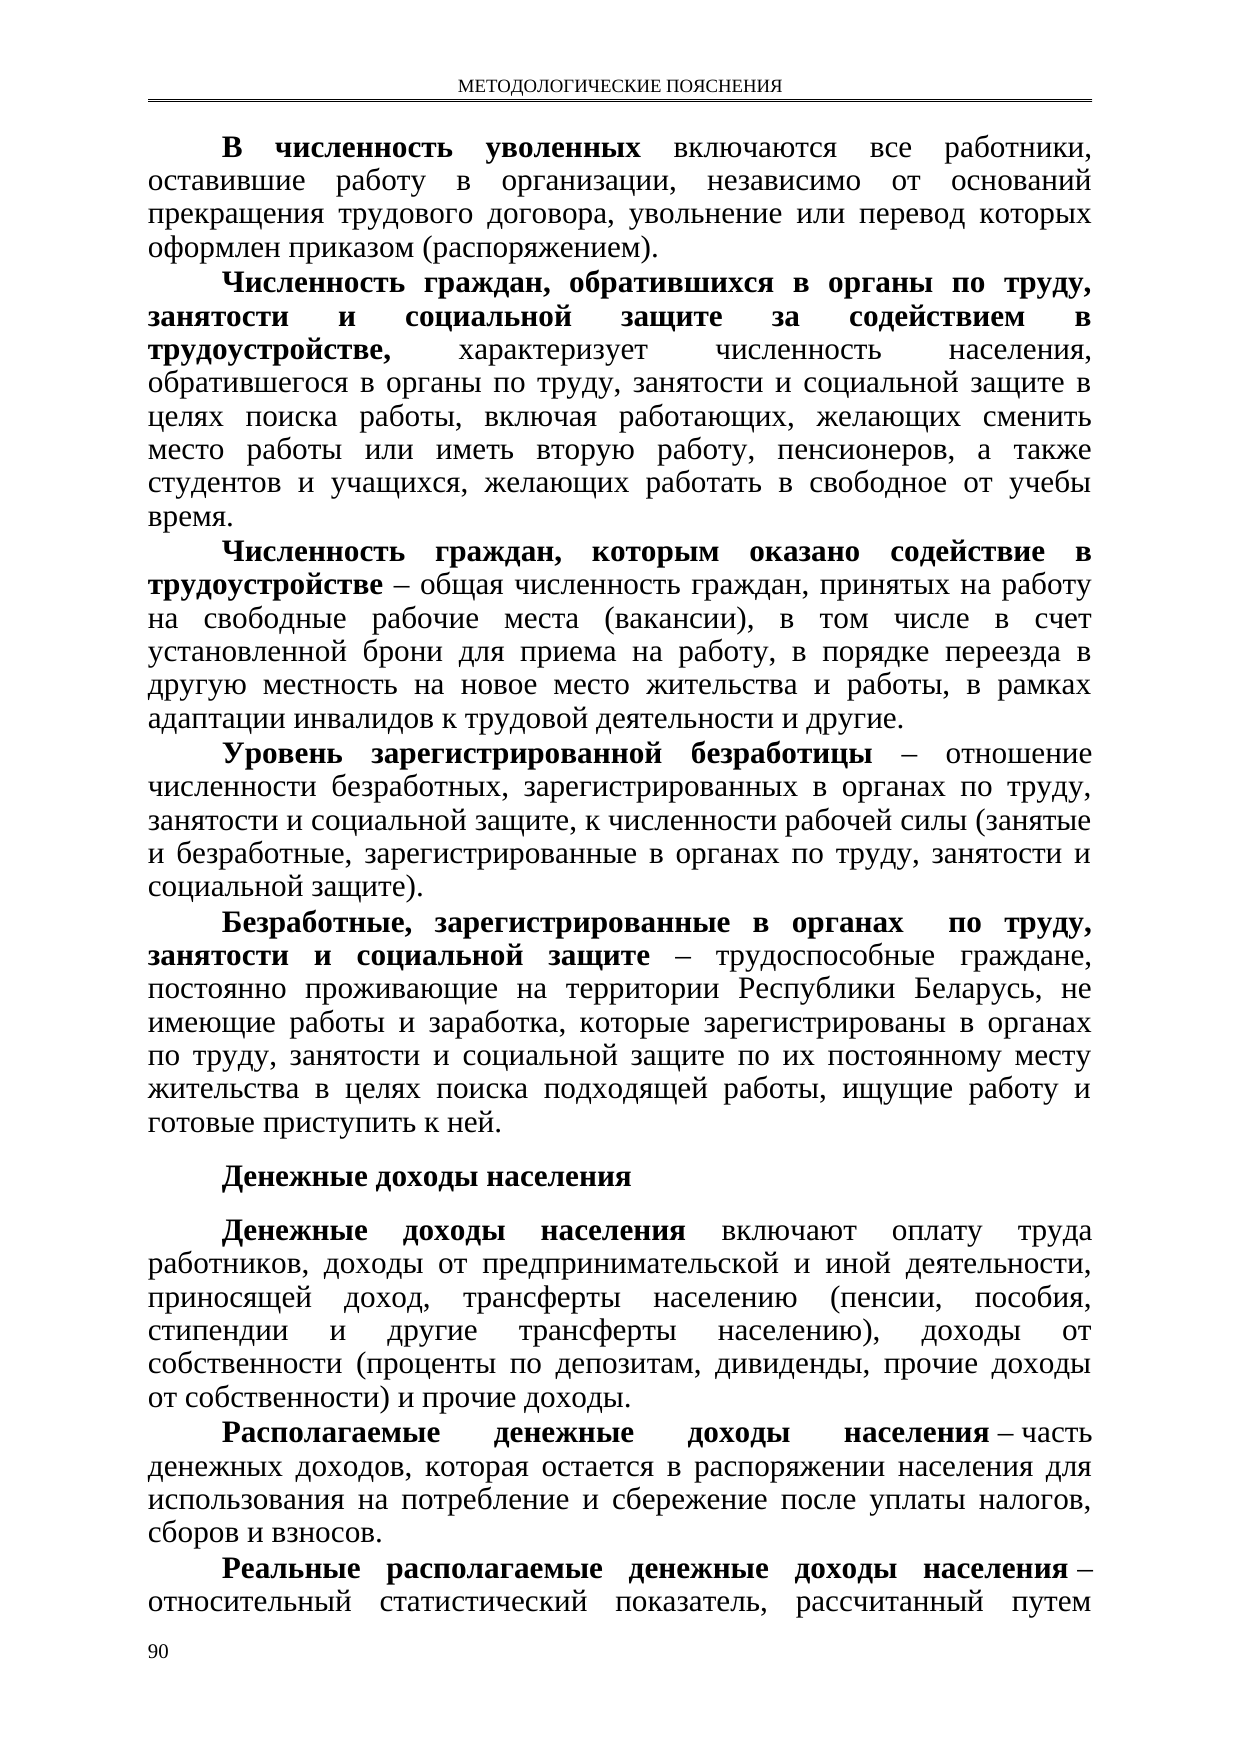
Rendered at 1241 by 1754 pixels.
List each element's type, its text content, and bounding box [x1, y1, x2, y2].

text Располагаемые денежные доходы населения – часть денежных доходов, которая остается в распоряжении населения для использования на потребление и сбережение после уплаты налогов, сборов и взносов. [148, 1416, 1092, 1549]
text Уровень зарегистрированной безработицы – отношение численности безработных, зарегистрированных в органах по труду, занятости и социальной защите, к численности рабочей силы (занятые и безработные, зарегистрированные в органах по труду, занятости и социальной защите). [148, 737, 1092, 903]
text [148, 1551, 1092, 1618]
text Безработные, зарегистрированные в органах по труду, занятости и социальной защите – трудоспособные граждане, постоянно проживающие на территории Республики Беларусь, не имеющие работы и заработка, которые зарегистрированы в органах по труду, занятости и социальной защите по их постоянному месту жительства в целях поиска подходящей работы, ищущие работу и готовые приступить к ней. [148, 906, 1092, 1139]
text Денежные доходы населения [148, 1160, 1092, 1193]
text Численность граждан, которым оказано содействие в трудоустройстве – общая численность граждан, принятых на работу на свободные рабочие места (вакансии), в том числе в счет установленной брони для приема на работу, в порядке переезда в другую местность на новое место жительства и работы, в рамках адаптации инвалидов к трудовой деятельности и другие. [148, 535, 1092, 735]
text Денежные доходы населения включают оплату труда работников, доходы от предпринимательской и иной деятельности, приносящей доход, трансферты населению (пенсии, пособия, стипендии и другие трансферты населению), доходы от собственности (проценты по депозитам, дивиденды, прочие доходы от собственности) и прочие доходы. [148, 1214, 1092, 1414]
text В численность уволенных включаются все работники, оставившие работу в организации, независимо от оснований прекращения трудового договора, увольнение или перевод которых оформлен приказом (распоряжением). [148, 131, 1092, 264]
text Численность граждан, обратившихся в органы по труду, занятости и социальной защите за содействием в трудоустройстве, характеризует численность населения, обратившегося в органы по труду, занятости и социальной защите в целях поиска работы, включая работающих, желающих сменить место работы или иметь вторую работу, пенсионеров, а также студентов и учащихся, желающих работать в свободное от учебы время. [148, 266, 1092, 533]
